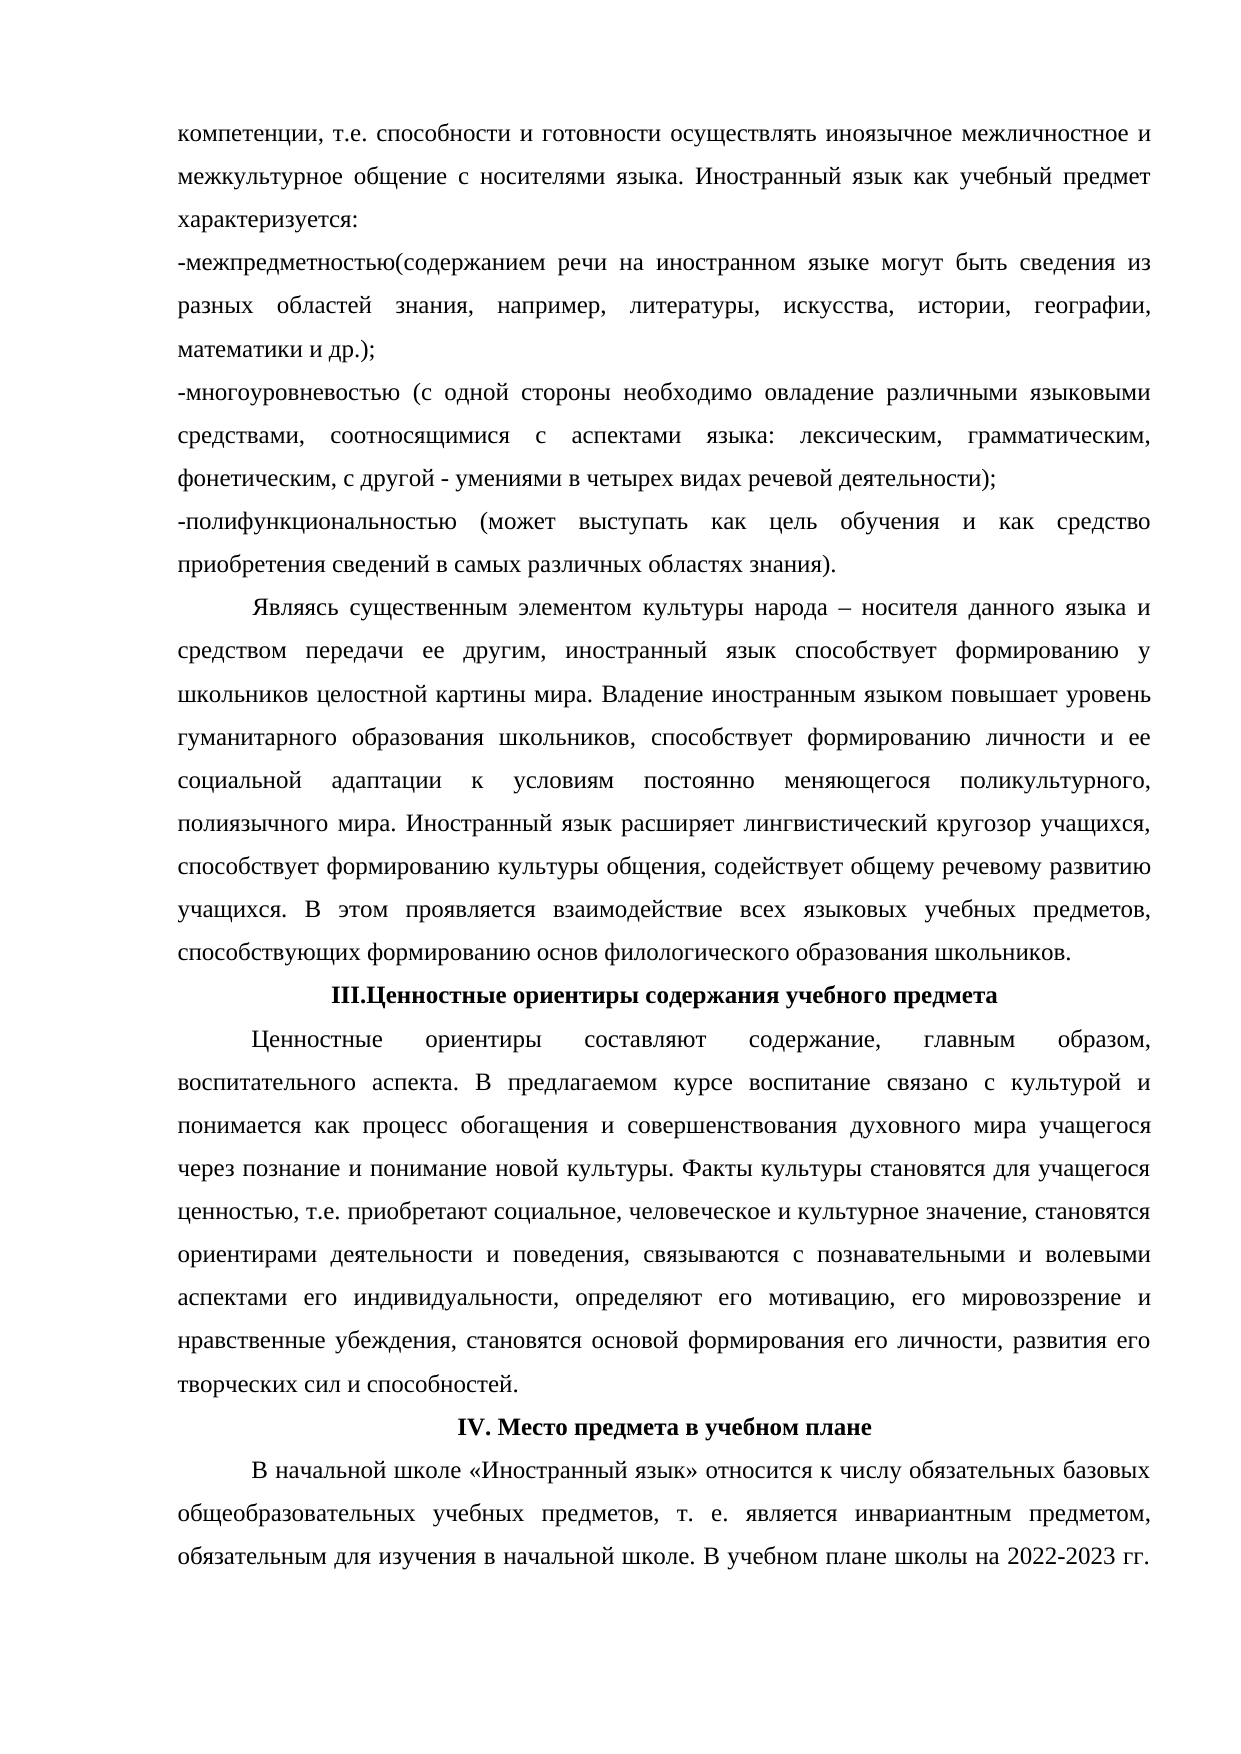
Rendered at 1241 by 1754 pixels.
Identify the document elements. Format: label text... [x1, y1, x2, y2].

text III.Ценностные ориентиры содержания учебного предмета [177, 981, 1152, 1009]
text Ценностные ориентиры составляют содержание, главным образом, воспитательного аспекта. В предлагаемом курсе воспитание связано с культурой и понимается как процесс обогащения и совершенствования духовного мира учащегося через познание и понимание новой культуры. Факты культуры становятся для учащегося ценностью, т.е. приобретают социальное, человеческое и культурное значение, становятся ориентирами деятельности и поведения, связываются с познавательными и волевыми аспектами его индивидуальности, определяют его мотивацию, его мировоззрение и нравственные убеждения, становятся основой формирования его личности, развития его творческих сил и способностей. [177, 1024, 1152, 1397]
text -многоуровневостью (с одной стороны необходимо овладение различными языковыми средствами, соотносящимися с аспектами языка: лексическим, грамматическим, фонетическим, с другой - умениями в четырех видах речевой деятельности); [177, 377, 1152, 492]
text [177, 118, 1152, 233]
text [177, 1455, 1152, 1570]
text Являясь существенным элементом культуры народа – носителя данного языка и средством передачи ее другим, иностранный язык способствует формированию у школьников целостной картины мира. Владение иностранным языком повышает уровень гуманитарного образования школьников, способствует формированию личности и ее социальной адаптации к условиям постоянно меняющегося поликультурного, полиязычного мира. Иностранный язык расширяет лингвистический кругозор учащихся, способствует формированию культуры общения, содействует общему речевому развитию учащихся. В этом проявляется взаимодействие всех языковых учебных предметов, способствующих формированию основ филологического образования школьников. [177, 592, 1152, 966]
text IV. Место предмета в учебном плане [177, 1412, 1152, 1441]
text -межпредметностью(содержанием речи на иностранном языке могут быть сведения из разных областей знания, например, литературы, искусства, истории, географии, математики и др.); [177, 247, 1152, 362]
text -полифункциональностью (может выступать как цель обучения и как средство приобретения сведений в самых различных областях знания). [177, 506, 1152, 578]
